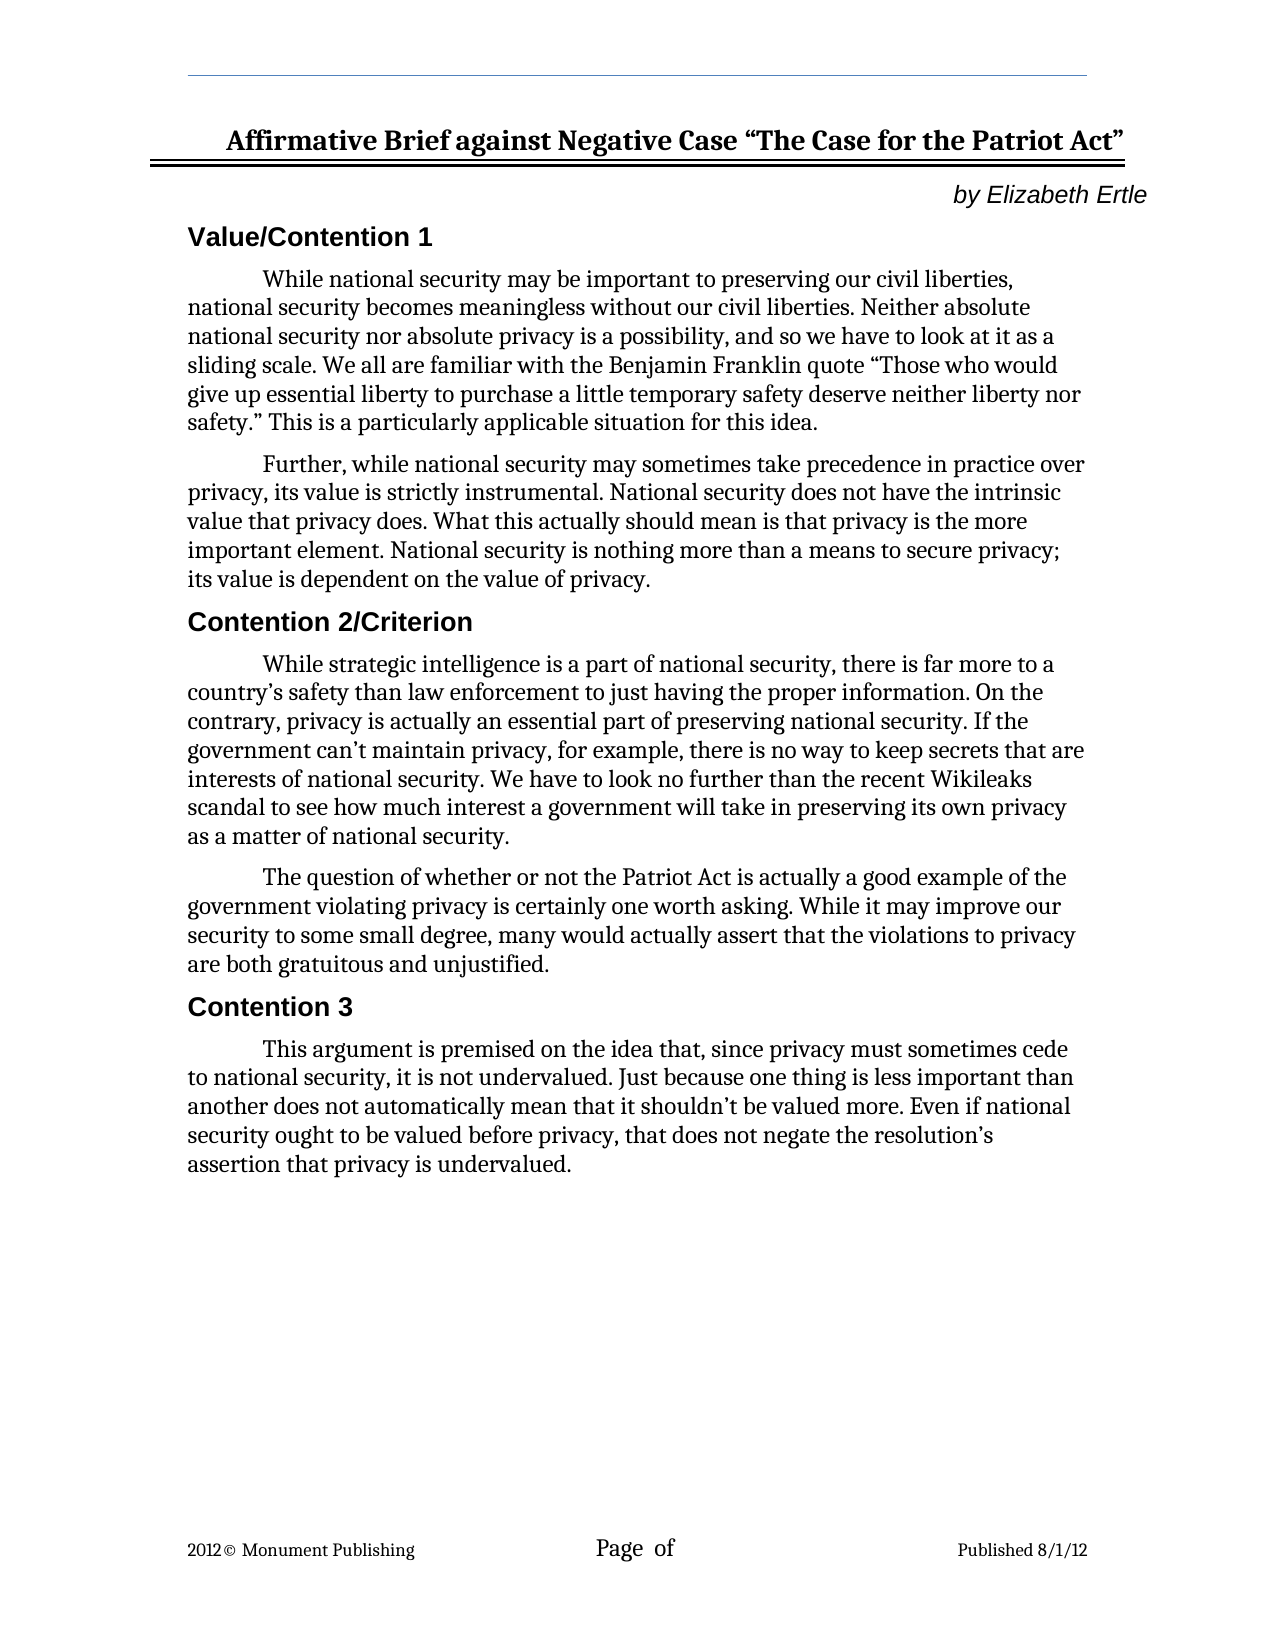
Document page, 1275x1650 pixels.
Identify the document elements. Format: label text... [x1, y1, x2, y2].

text This argument is premised on the idea that, since privacy must sometimes cede to national security, it is not undervalued. Just because one thing is less important than another does not automatically mean that it shouldn’t be valued more. Even if national security ought to be valued before privacy, that does not negate the resolution’s assertion that privacy is undervalued. [187, 1034, 1087, 1178]
text Value/Contention 1 [187, 221, 1087, 252]
text The question of whether or not the Patriot Act is actually a good example of the government violating privacy is certainly one worth asking. While it may improve our security to some small degree, many would actually assert that the violations to privacy are both gratuitous and unjustified. [187, 863, 1087, 978]
text Contention 3 [187, 991, 1087, 1022]
text Affirmative Brief against Negative Case “The Case for the Patriot Act” [150, 124, 1125, 159]
text While strategic intelligence is a part of national security, there is far more to a country’s safety than law enforcement to just having the proper information. On the contrary, privacy is actually an essential part of preserving national security. If the government can’t maintain privacy, for example, there is no way to keep secrets that are interests of national security. We have to look no further than the recent Wikileaks scandal to see how much interest a government will take in preserving its own privacy as a matter of national security. [187, 649, 1087, 851]
subtitle by Elizabeth Ertle [187, 179, 1147, 208]
text Contention 2/Criterion [187, 606, 1087, 637]
text Further, while national security may sometimes take precedence in practice over privacy, its value is strictly instrumental. National security does not have the intrinsic value that privacy does. What this actually should mean is that privacy is the more important element. National security is nothing more than a means to secure privacy; its value is dependent on the value of privacy. [187, 449, 1087, 593]
text While national security may be important to preserving our civil liberties, national security becomes meaningless without our civil liberties. Neither absolute national security nor absolute privacy is a possibility, and so we have to look at it as a sliding scale. We all are familiar with the Benjamin Franklin quote “Those who would give up essential liberty to purchase a little temporary safety deserve neither liberty nor safety.” This is a particularly applicable situation for this idea. [187, 264, 1087, 437]
